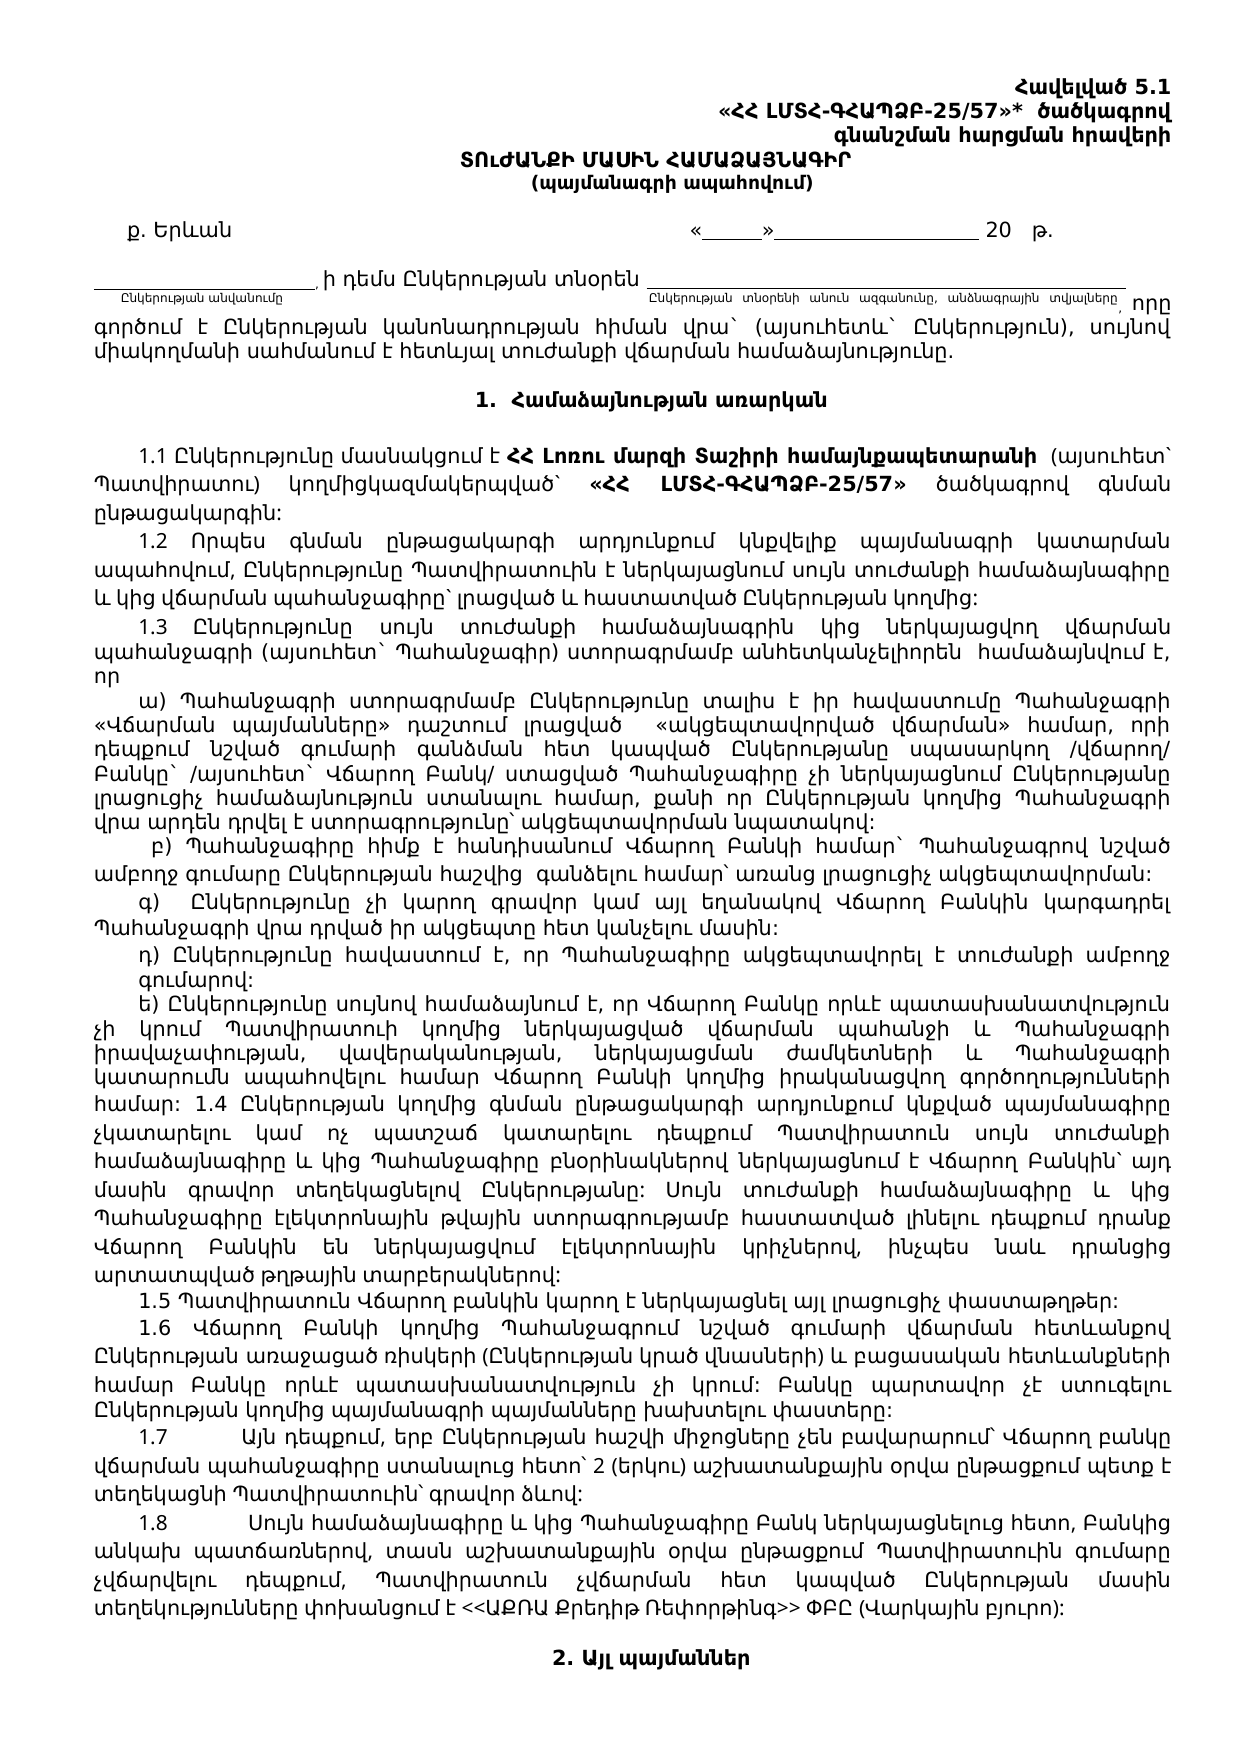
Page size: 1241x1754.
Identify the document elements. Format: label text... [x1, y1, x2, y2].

text դ) Ընկերությունը հավաստում է, որ Պահանջագիրը ակցեպտավորել է տուժանքի ամբողջ գումարով: [138, 940, 1171, 992]
text Հավելված 5.1 [94, 75, 1171, 99]
text 1.1 Ընկերությունը մասնակցում է ՀՀ Լոռու մարզի Տաշիրի համայնքապետարանի (այսուհետ` Պատվիրատու) կողմիցկազմակերպված` «ՀՀ ԼՄՏՀ-ԳՀԱՊՁԲ-25/57» ծածկագրով գնման ընթացակարգին: [94, 441, 1171, 526]
text 1.3 Ընկերությունը սույն տուժանքի համաձայնագրին կից ներկայացվող վճարման պահանջագրի (այսուհետ` Պահանջագիր) ստորագրմամբ անհետկանչելիորեն համաձայնվում է, որ [94, 612, 1171, 689]
list Սույն համաձայնագիրը և կից Պահանջագիրը Բանկ ներկայացնելուց հետո, Բանկից անկախ պատճառներով, տասն աշխատանքային օրվա ընթացքում Պատվիրատուին գումարը չվճարվելու դեպքում, Պատվիրատուն չվճարման հետ կապված Ընկերության մասին տեղեկությունները փոխանցում է <<ԱՔՌԱ Քրեդիթ Ռեփորթինգ>> ՓԲԸ (Վարկային բյուրո): [94, 1508, 1171, 1622]
text ք. Երևան « » 20 թ. [94, 218, 1171, 242]
text Ընկերության անվանումը Ընկերության տնօրենի անուն ազգանունը, անձնագրային տվյալները, որը գործում է Ընկերության կանոնադրության հիման վրա` (այսուհետև` Ընկերություն), սույնով միակողմանի սահմանում է հետևյալ տուժանքի վճարման համաձայնությունը. [94, 291, 1171, 364]
text , ի դեմս Ընկերության տնօրեն [94, 267, 1171, 291]
text 2. Այլ պայմաններ [131, 1646, 1171, 1670]
text «ՀՀ ԼՄՏՀ-ԳՀԱՊՁԲ-25/57»* ծածկագրով [94, 99, 1171, 123]
text 1.6 Վճարող Բանկի կողմից Պահանջագրում նշված գումարի վճարման հետևանքով Ընկերության առաջացած ռիսկերի (Ընկերության կրած վնասների) և բացասական հետևանքների համար Բանկը որևէ պատասխանատվություն չի կրում: Բանկը պարտավոր չէ ստուգելու Ընկերության կողմից պայմանագրի պայմանները խախտելու փաստերը: [94, 1313, 1171, 1422]
text ՏՈւԺԱՆՔԻ ՄԱՍԻՆ ՀԱՄԱՁԱՅՆԱԳԻՐ [94, 148, 1171, 172]
text 1.5 Պատվիրատուն Վճարող բանկին կարող է ներկայացնել այլ լրացուցիչ փաստաթղթեր: [138, 1289, 1171, 1313]
text գնանշման հարցման հրավերի [94, 123, 1171, 148]
list Այն դեպքում, երբ Ընկերության հաշվի միջոցները չեն բավարարում՝ Վճարող բանկը վճարման պահանջագիրը ստանալուց հետո՝ 2 (երկու) աշխատանքային օրվա ընթացքում պետք է տեղեկացնի Պատվիրատուին՝ գրավոր ձևով: [94, 1422, 1171, 1508]
text բ) Պահանջագիրը հիմք է հանդիսանում Վճարող Բանկի համար` Պահանջագրով նշված ամբողջ գումարը Ընկերության հաշվից գանձելու համար՝ առանց լրացուցիչ ակցեպտավորման: [94, 834, 1171, 887]
text ա) Պահանջագրի ստորագրմամբ Ընկերությունը տալիս է իր հավաստումը Պահանջագրի «Վճարման պայմանները» դաշտում լրացված «ակցեպտավորված վճարման» համար, որի դեպքում նշված գումարի գանձման հետ կապված Ընկերությանը սպասարկող /վճարող/ Բանկը` /այսուհետ` Վճարող Բանկ/ ստացված Պահանջագիրը չի ներկայացնում Ընկերությանը լրացուցիչ համաձայնություն ստանալու համար, քանի որ Ընկերության կողմից Պահանջագրի վրա արդեն դրվել է ստորագրությունը՝ ակցեպտավորման նպատակով: [94, 689, 1171, 834]
text ե) Ընկերությունը սույնով համաձայնում է, որ Վճարող Բանկը որևէ պատասխանատվություն չի կրում Պատվիրատուի կողմից ներկայացված վճարման պահանջի և Պահանջագրի իրավաչափության, վավերականության, ներկայացման ժամկետների և Պահանջագրի կատարումն ապահովելու համար Վճարող Բանկի կողմից իրականացվող գործողությունների համար: 1.4 Ընկերության կողմից գնման ընթացակարգի արդյունքում կնքված պայմանագիրը չկատարելու կամ ոչ պատշաճ կատարելու դեպքում Պատվիրատուն սույն տուժանքի համաձայնագիրը և կից Պահանջագիրը բնօրինակներով ներկայացնում է Վճարող Բանկին` այդ մասին գրավոր տեղեկացնելով Ընկերությանը: Սույն տուժանքի համաձայնագիրը և կից Պահանջագիրը էլեկտրոնային թվային ստորագրությամբ հաստատված լինելու դեպքում դրանք Վճարող Բանկին են ներկայացվում էլեկտրոնային կրիչներով, ինչպես նաև դրանցից արտատպված թղթային տարբերակներով: [94, 992, 1171, 1289]
text 1. Համաձայնության առարկան [131, 388, 1171, 412]
text գ) Ընկերությունը չի կարող գրավոր կամ այլ եղանակով Վճարող Բանկին կարգադրել Պահանջագրի վրա դրված իր ակցեպտը հետ կանչելու մասին: [94, 887, 1171, 940]
text 1.2 Որպես գնման ընթացակարգի արդյունքում կնքվելիք պայմանագրի կատարման ապահովում, Ընկերությունը Պատվիրատուին է ներկայացնում սույն տուժանքի համաձայնագիրը և կից վճարման պահանջագիրը` լրացված և հաստատված Ընկերության կողմից: [94, 526, 1171, 612]
text (պայմանագրի ապահովում) [94, 172, 1171, 194]
